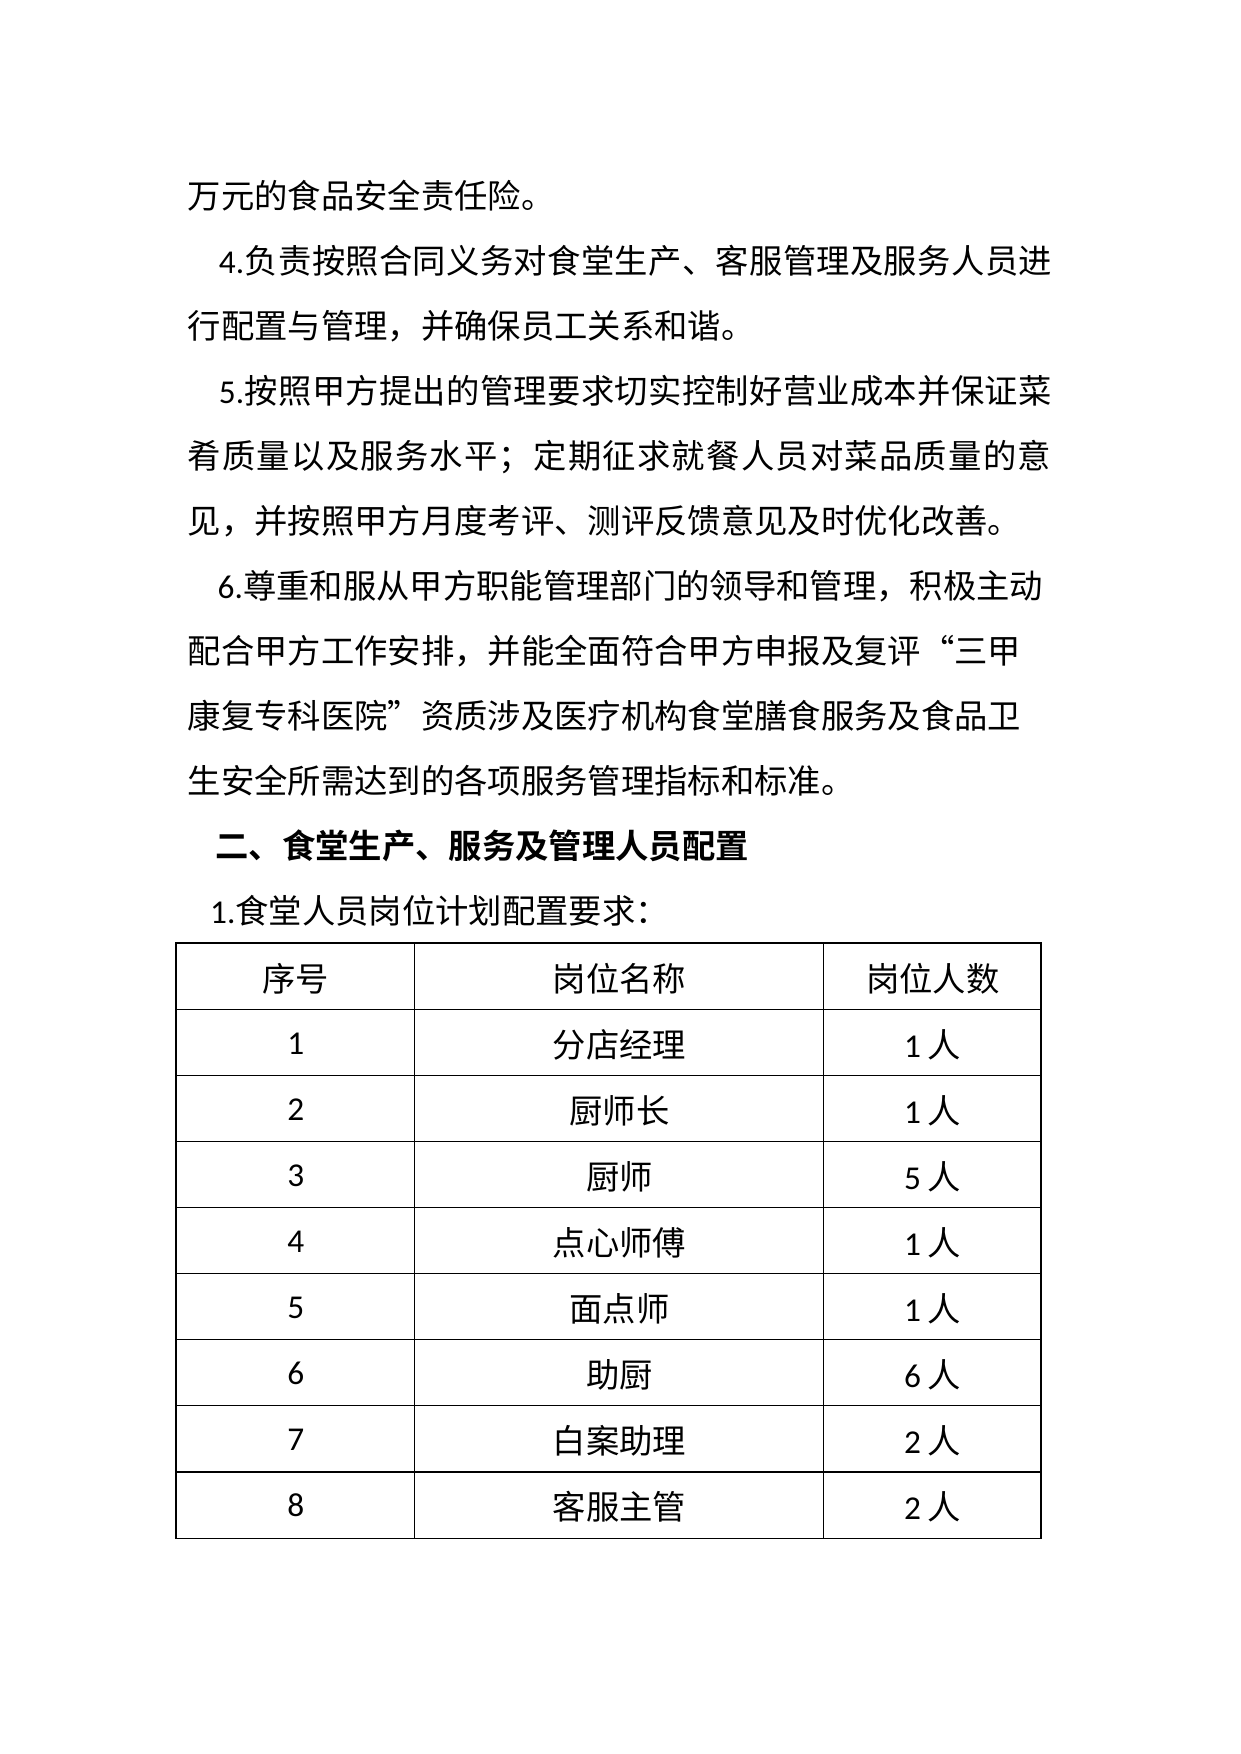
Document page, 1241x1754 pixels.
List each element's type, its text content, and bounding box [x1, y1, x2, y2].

table_cell 6 [177, 1340, 414, 1405]
table_cell 3 [177, 1142, 414, 1207]
table_cell 助厨 [415, 1340, 823, 1405]
table_header 序号 [177, 944, 414, 1009]
table_cell 分店经理 [415, 1010, 823, 1075]
text 5.按照甲方提出的管理要求切实控制好营业成本并保证菜肴质量以及服务水平；定期征求就餐人员对菜品质量的意见，并按照甲方月度考评、测评反馈意见及时优化改善。 [187, 357, 1053, 552]
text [187, 162, 1053, 227]
table_cell 2 [177, 1076, 414, 1141]
text 二、食堂生产、服务及管理人员配置 [187, 812, 1053, 877]
table_cell 4 [177, 1208, 414, 1273]
table_cell 点心师傅 [415, 1208, 823, 1273]
text 4.负责按照合同义务对食堂生产、客服管理及服务人员进行配置与管理，并确保员工关系和谐。 [187, 227, 1053, 357]
table_cell 1人 [824, 1010, 1040, 1075]
table_cell 白案助理 [415, 1406, 823, 1471]
table_cell 2人 [824, 1473, 1040, 1537]
table_cell 1人 [824, 1274, 1040, 1339]
table_header 岗位人数 [824, 944, 1040, 1009]
table_cell 厨师长 [415, 1076, 823, 1141]
table_cell 客服主管 [415, 1473, 823, 1537]
table_cell 面点师 [415, 1274, 823, 1339]
text 6.尊重和服从甲方职能管理部门的领导和管理，积极主动配合甲方工作安排，并能全面符合甲方申报及复评“三甲康复专科医院”资质涉及医疗机构食堂膳食服务及食品卫生安全所需达到的各项服务管理指标和标准。 [187, 552, 1053, 812]
table_cell 1人 [824, 1208, 1040, 1273]
table_cell 5人 [824, 1142, 1040, 1207]
table_cell 8 [177, 1473, 414, 1537]
table_cell 6人 [824, 1340, 1040, 1405]
table_cell 7 [177, 1406, 414, 1471]
text 1.食堂人员岗位计划配置要求： [187, 877, 1053, 942]
table_cell 1人 [824, 1076, 1040, 1141]
table_header 岗位名称 [415, 944, 823, 1009]
table_cell 5 [177, 1274, 414, 1339]
table_cell 2人 [824, 1406, 1040, 1471]
table_cell 1 [177, 1010, 414, 1075]
table_cell 厨师 [415, 1142, 823, 1207]
